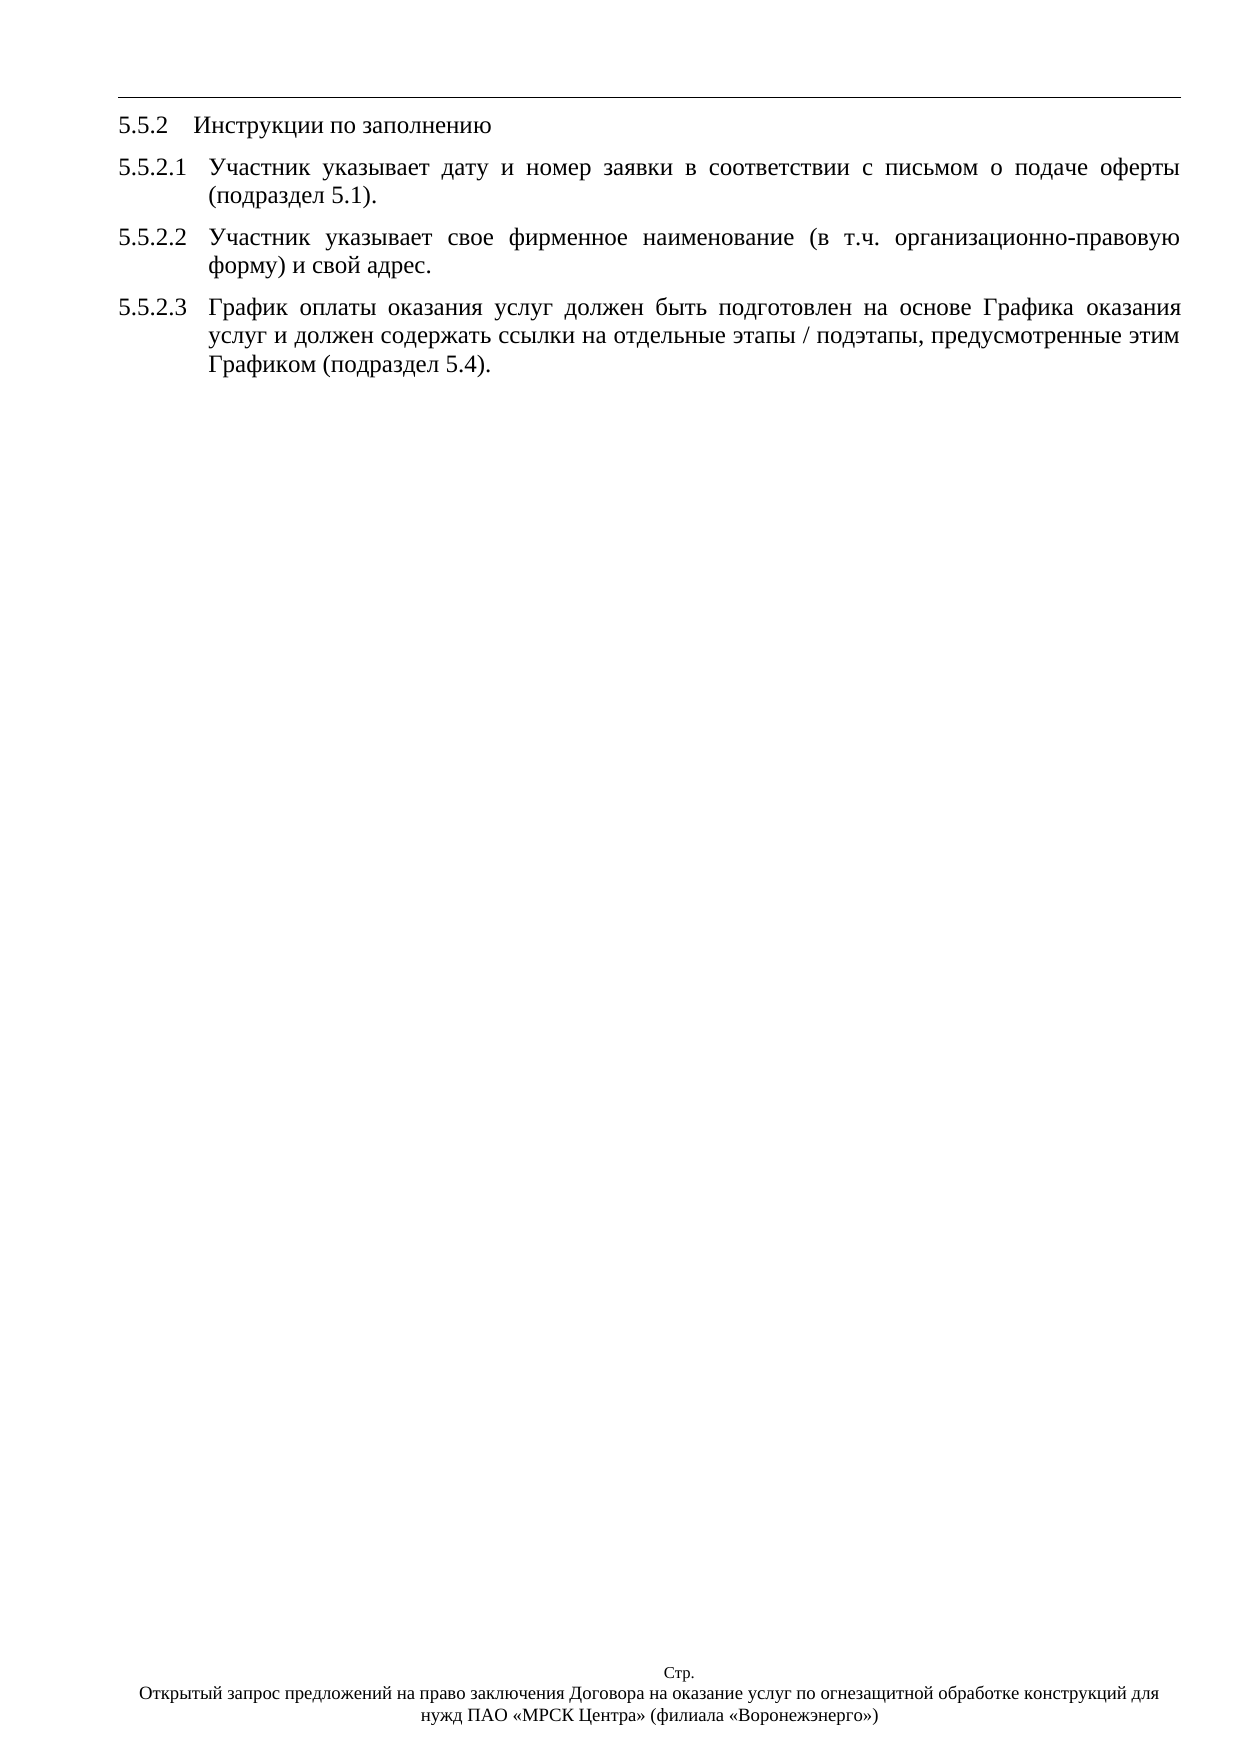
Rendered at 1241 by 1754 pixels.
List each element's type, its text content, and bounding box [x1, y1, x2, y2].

list График оплаты оказания услуг должен быть подготовлен на основе Графика оказания услуг и должен содержать ссылки на отдельные этапы / подэтапы, предусмотренные этим Графиком (подраздел 5.4). [118, 292, 1181, 378]
list Участник указывает дату и номер заявки в соответствии с письмом о подаче оферты (подраздел 5.1). [118, 152, 1181, 209]
subtitle Инструкции по заполнению [118, 111, 1181, 139]
list Участник указывает свое фирменное наименование (в т.ч. организационно-правовую форму) и свой адрес. [118, 222, 1181, 279]
